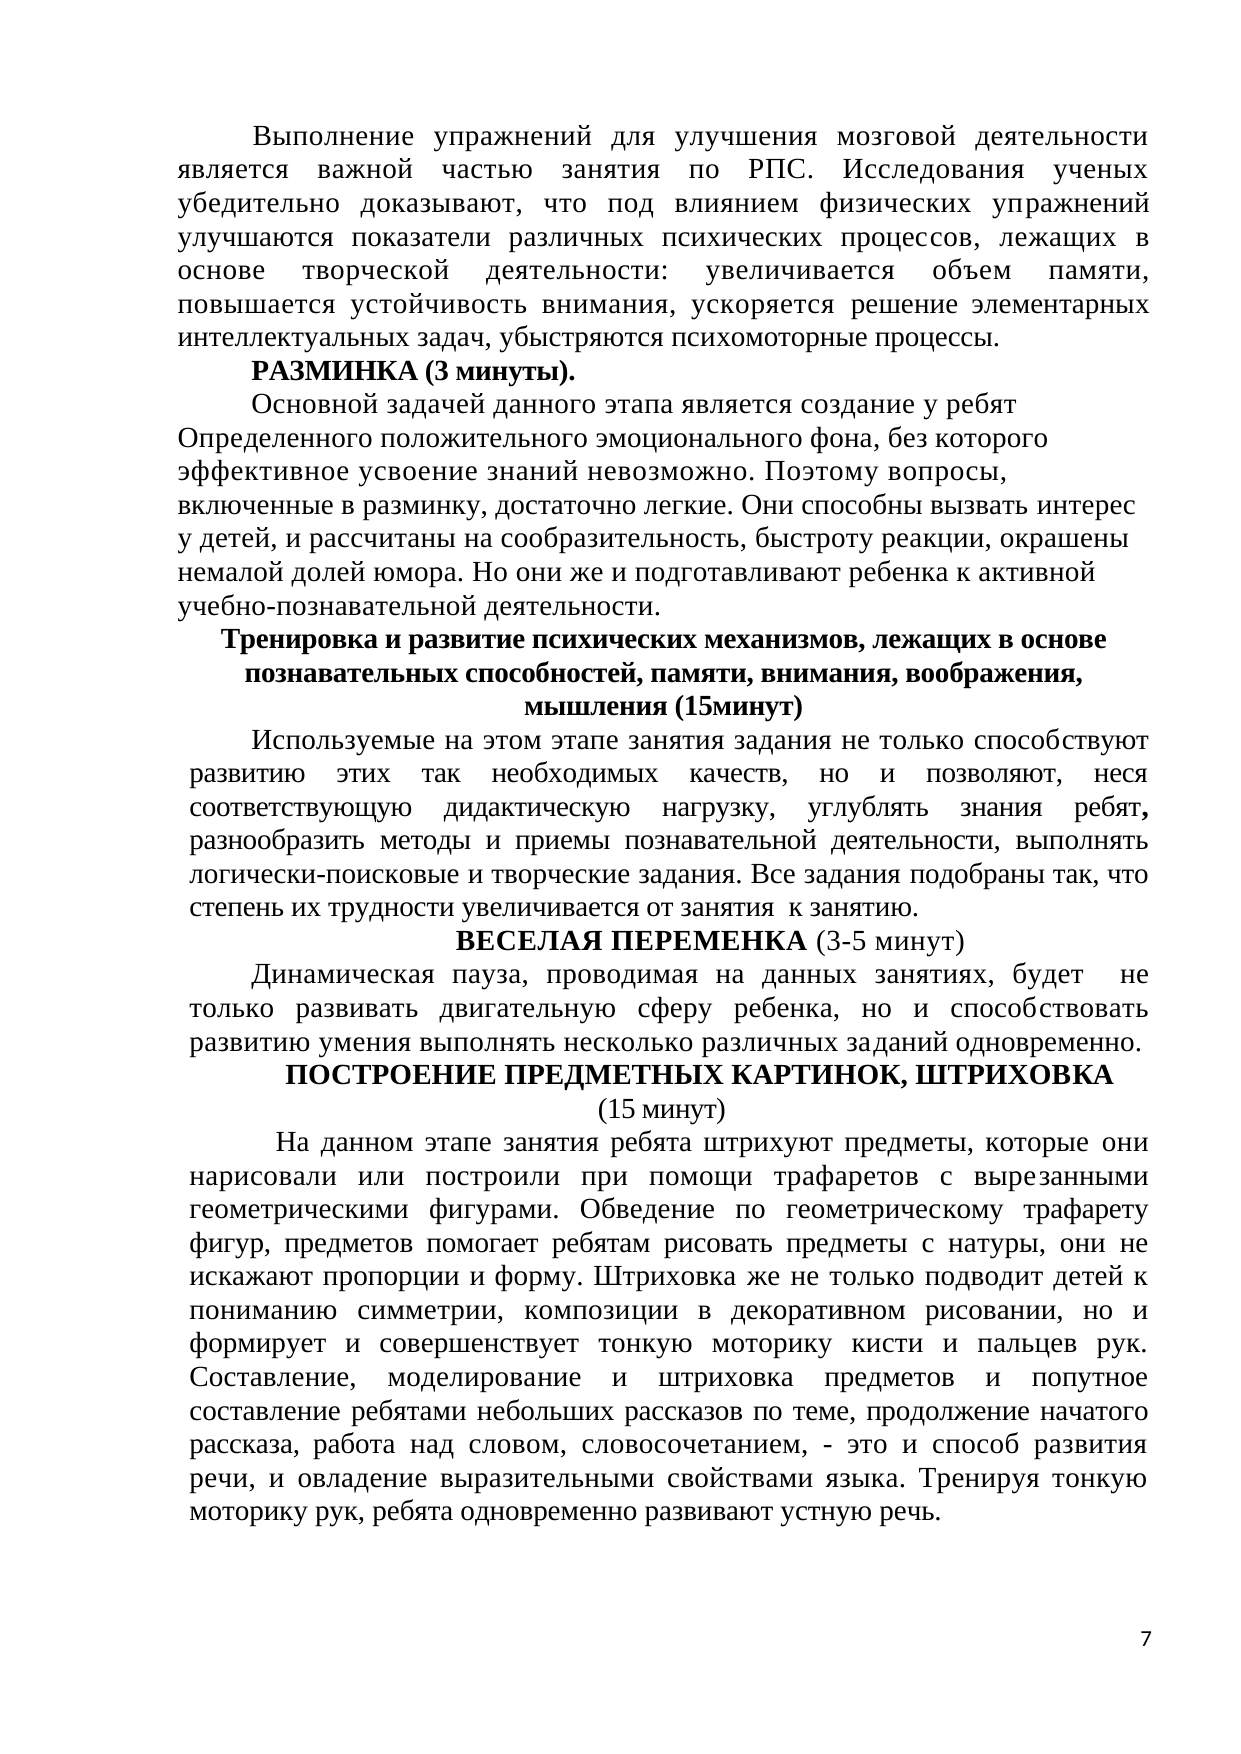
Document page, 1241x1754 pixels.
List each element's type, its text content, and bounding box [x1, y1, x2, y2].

text Определенного положительного эмоционального фона, без которого эффективное усвоение знаний невозможно. Поэтому вопросы, включенные в разминку, достаточно легкие. Они способны вызвать интерес у детей, и рассчитаны на сообразительность, быстроту реакции, окрашены немалой долей юмора. Но они же и подготавливают ребенка к активной учебно-познавательной деятельности. [177, 420, 1150, 621]
text Используемые на этом этапе занятия задания не только способствуют развитию этих так необходимых качеств, но и позволяют, неся соответствующую дидактическую нагрузку, углублять знания ребят, разнообразить методы и приемы познавательной деятельности, выполнять логически-поисковые и творческие задания. Все задания подобраны так, что степень их трудности увеличивается от занятия к занятию. [189, 722, 1148, 923]
text Выполнение упражнений для улучшения мозговой деятельности является важной частью занятия по РПС. Исследования ученых убедительно доказывают, что под влиянием физических упражнений улучшаются показатели различных психических процессов, лежащих в основе творческой деятельности: увеличивается объем памяти, повышается устойчивость внимания, ускоряется решение элементарных интеллектуальных задач, убыстряются психомоторные процессы. [177, 118, 1150, 353]
text ВЕСЕЛАЯ ПЕРЕМЕНКА (3-5 минут) [189, 923, 1148, 957]
text Динамическая пауза, проводимая на данных занятиях, будет не только развивать двигательную сферу ребенка, но и способствовать развитию умения выполнять несколько различных заданий одновременно. [189, 957, 1148, 1057]
text Тренировка и развитие психических механизмов, лежащих в основе познавательных способностей, памяти, внимания, воображения, мышления (15минут) [177, 621, 1150, 722]
text Основной задачей данного этапа является создание у ребят [205, 386, 1150, 420]
text РАЗМИНКА (3 минуты). [177, 353, 1152, 386]
text ПОСТРОЕНИЕ ПРЕДМЕТНЫХ КАРТИНОК, ШТРИХОВКА (15 минут) [190, 1057, 1134, 1124]
text На данном этапе занятия ребята штрихуют предметы, которые они нарисовали или построили при помощи трафаретов с вырезанными геометрическими фигурами. Обведение по геометрическому трафарету фигур, предметов помогает ребятам рисовать предметы с натуры, они не искажают пропорции и форму. Штриховка же не только подводит детей к пониманию симметрии, композиции в декоративном рисовании, но и формирует и совершенствует тонкую моторику кисти и пальцев рук. Составление, моделирование и штриховка предметов и попутное составление ребятами небольших рассказов по теме, продолжение начатого рассказа, работа над словом, словосочетанием, - это и способ развития речи, и овладение выразительными свойствами языка. Тренируя тонкую моторику рук, ребята одновременно развивают устную речь. [189, 1124, 1148, 1527]
